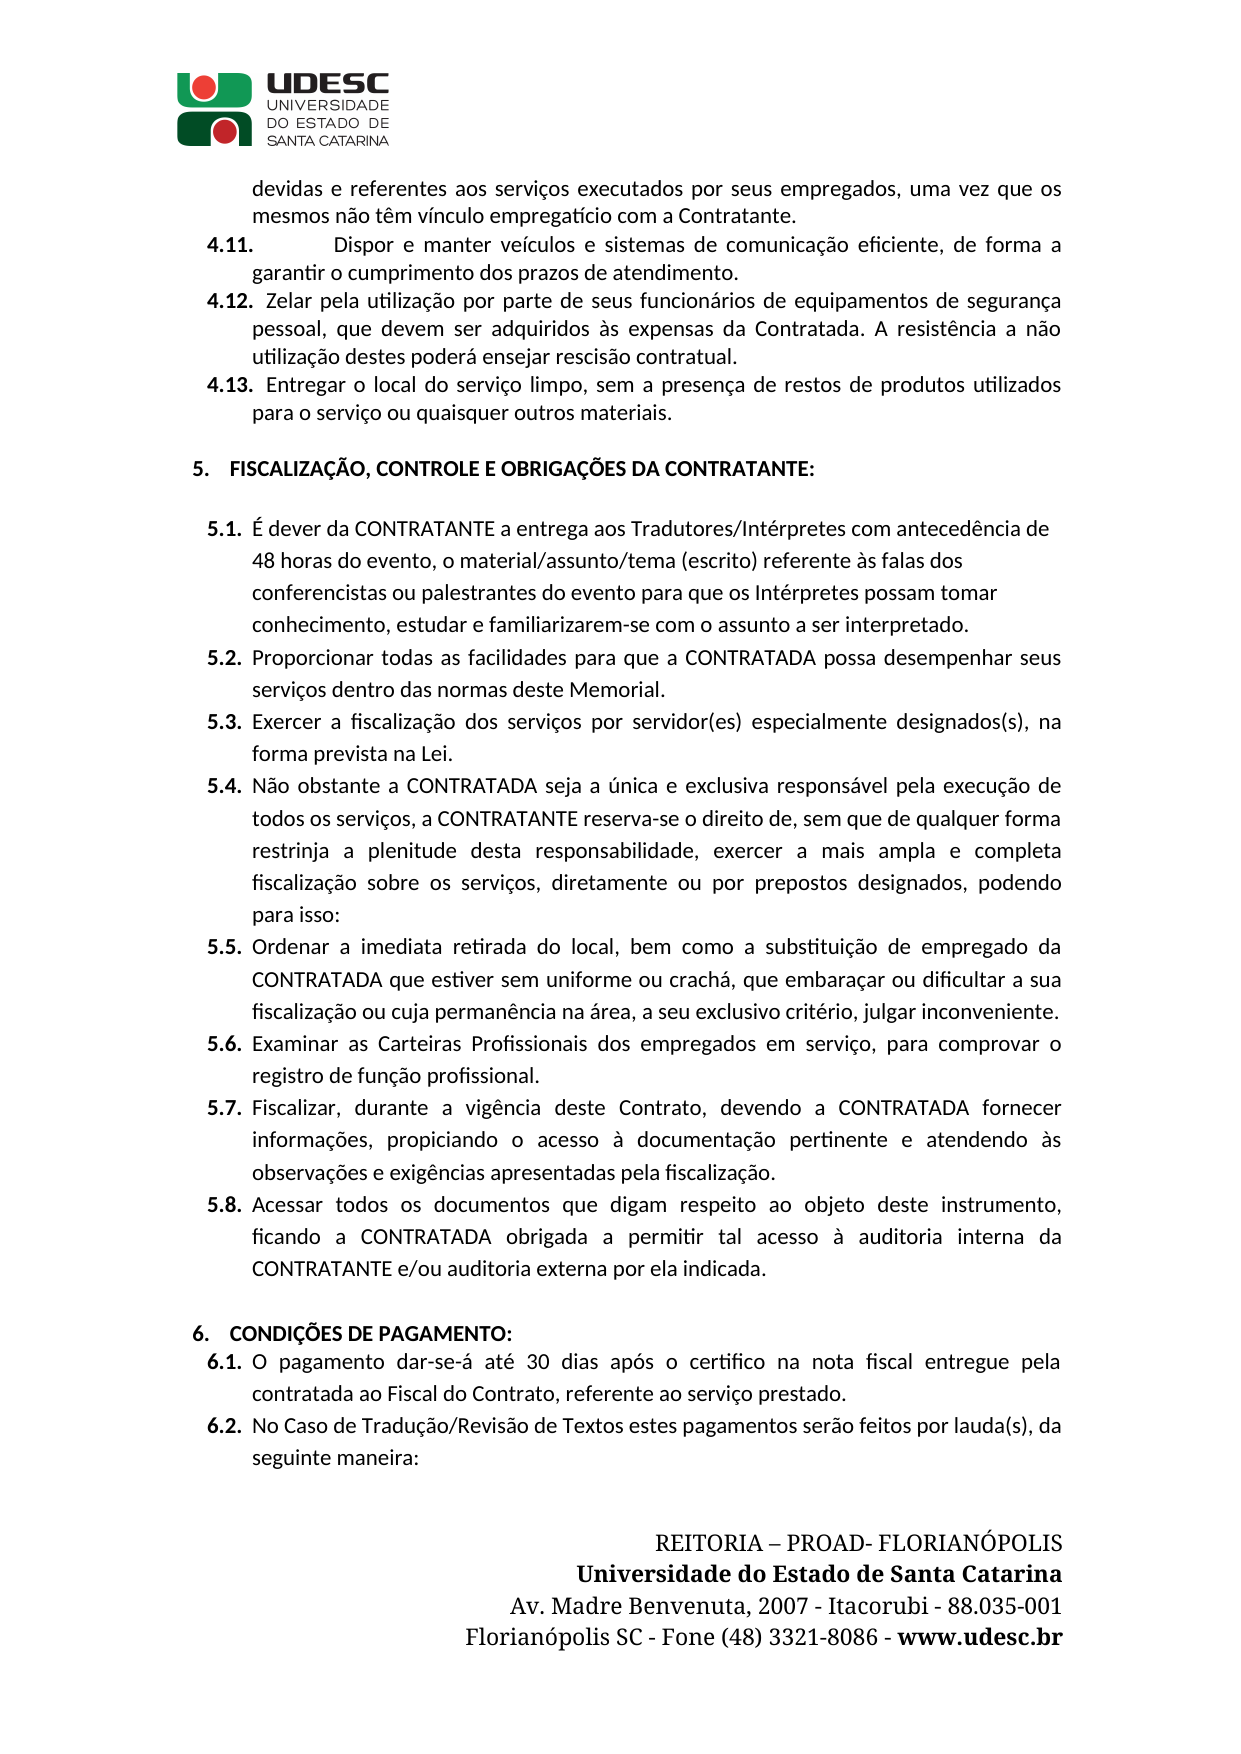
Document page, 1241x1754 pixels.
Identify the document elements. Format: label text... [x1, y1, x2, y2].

list Entregar o local do serviço limpo, sem a presença de restos de produtos utilizados para o serviço ou quaisquer outros materiais. [207, 370, 1063, 426]
list Dispor e manter veículos e sistemas de comunicação eficiente, de forma a garantir o cumprimento dos prazos de atendimento. [207, 230, 1063, 286]
list Exercer a fiscalização dos serviços por servidor(es) especialmente designados(s), na forma prevista na Lei. [207, 707, 1063, 767]
list Ordenar a imediata retirada do local, bem como a substituição de empregado da CONTRATADA que estiver sem uniforme ou crachá, que embaraçar ou dificultar a sua fiscalização ou cuja permanência na área, a seu exclusivo critério, julgar inconveniente. [207, 932, 1063, 1025]
list O pagamento dar-se-á até 30 dias após o certifico na nota fiscal entregue pela contratada ao Fiscal do Contrato, referente ao serviço prestado. [207, 1347, 1063, 1407]
list Não obstante a CONTRATADA seja a única e exclusiva responsável pela execução de todos os serviços, a CONTRATANTE reserva-se o direito de, sem que de qualquer forma restrinja a plenitude desta responsabilidade, exercer a mais ampla e completa fiscalização sobre os serviços, diretamente ou por prepostos designados, podendo para isso: [207, 772, 1063, 928]
list No Caso de Tradução/Revisão de Textos estes pagamentos serão feitos por lauda(s), da seguinte maneira: [207, 1411, 1063, 1471]
list Acessar todos os documentos que digam respeito ao objeto deste instrumento, ficando a CONTRATADA obrigada a permitir tal acesso à auditoria interna da CONTRATANTE e/ou auditoria externa por ela indicada. [207, 1190, 1063, 1282]
list Fiscalizar, durante a vigência deste Contrato, devendo a CONTRATADA fornecer informações, propiciando o acesso à documentação pertinente e atendendo às observações e exigências apresentadas pela fiscalização. [207, 1093, 1063, 1186]
list Proporcionar todas as facilidades para que a CONTRATADA possa desempenhar seus serviços dentro das normas deste Memorial. [207, 643, 1063, 703]
picture [177, 73, 389, 146]
list Examinar as Carteiras Profissionais dos empregados em serviço, para comprovar o registro de função profissional. [207, 1029, 1063, 1089]
list CONDIÇÕES DE PAGAMENTO: [192, 1319, 1063, 1347]
list É dever da CONTRATANTE a entrega aos Tradutores/Intérpretes com antecedência de 48 horas do evento, o material/assunto/tema (escrito) referente às falas dos conferencistas ou palestrantes do evento para que os Intérpretes possam tomar conhecimento, estudar e familiarizarem-se com o assunto a ser interpretado. [207, 514, 1063, 639]
list Zelar pela utilização por parte de seus funcionários de equipamentos de segurança pessoal, que devem ser adquiridos às expensas da Contratada. A resistência a não utilização destes poderá ensejar rescisão contratual. [207, 286, 1063, 370]
list FISCALIZAÇÃO, CONTROLE E OBRIGAÇÕES DA CONTRATANTE: [192, 454, 1063, 482]
